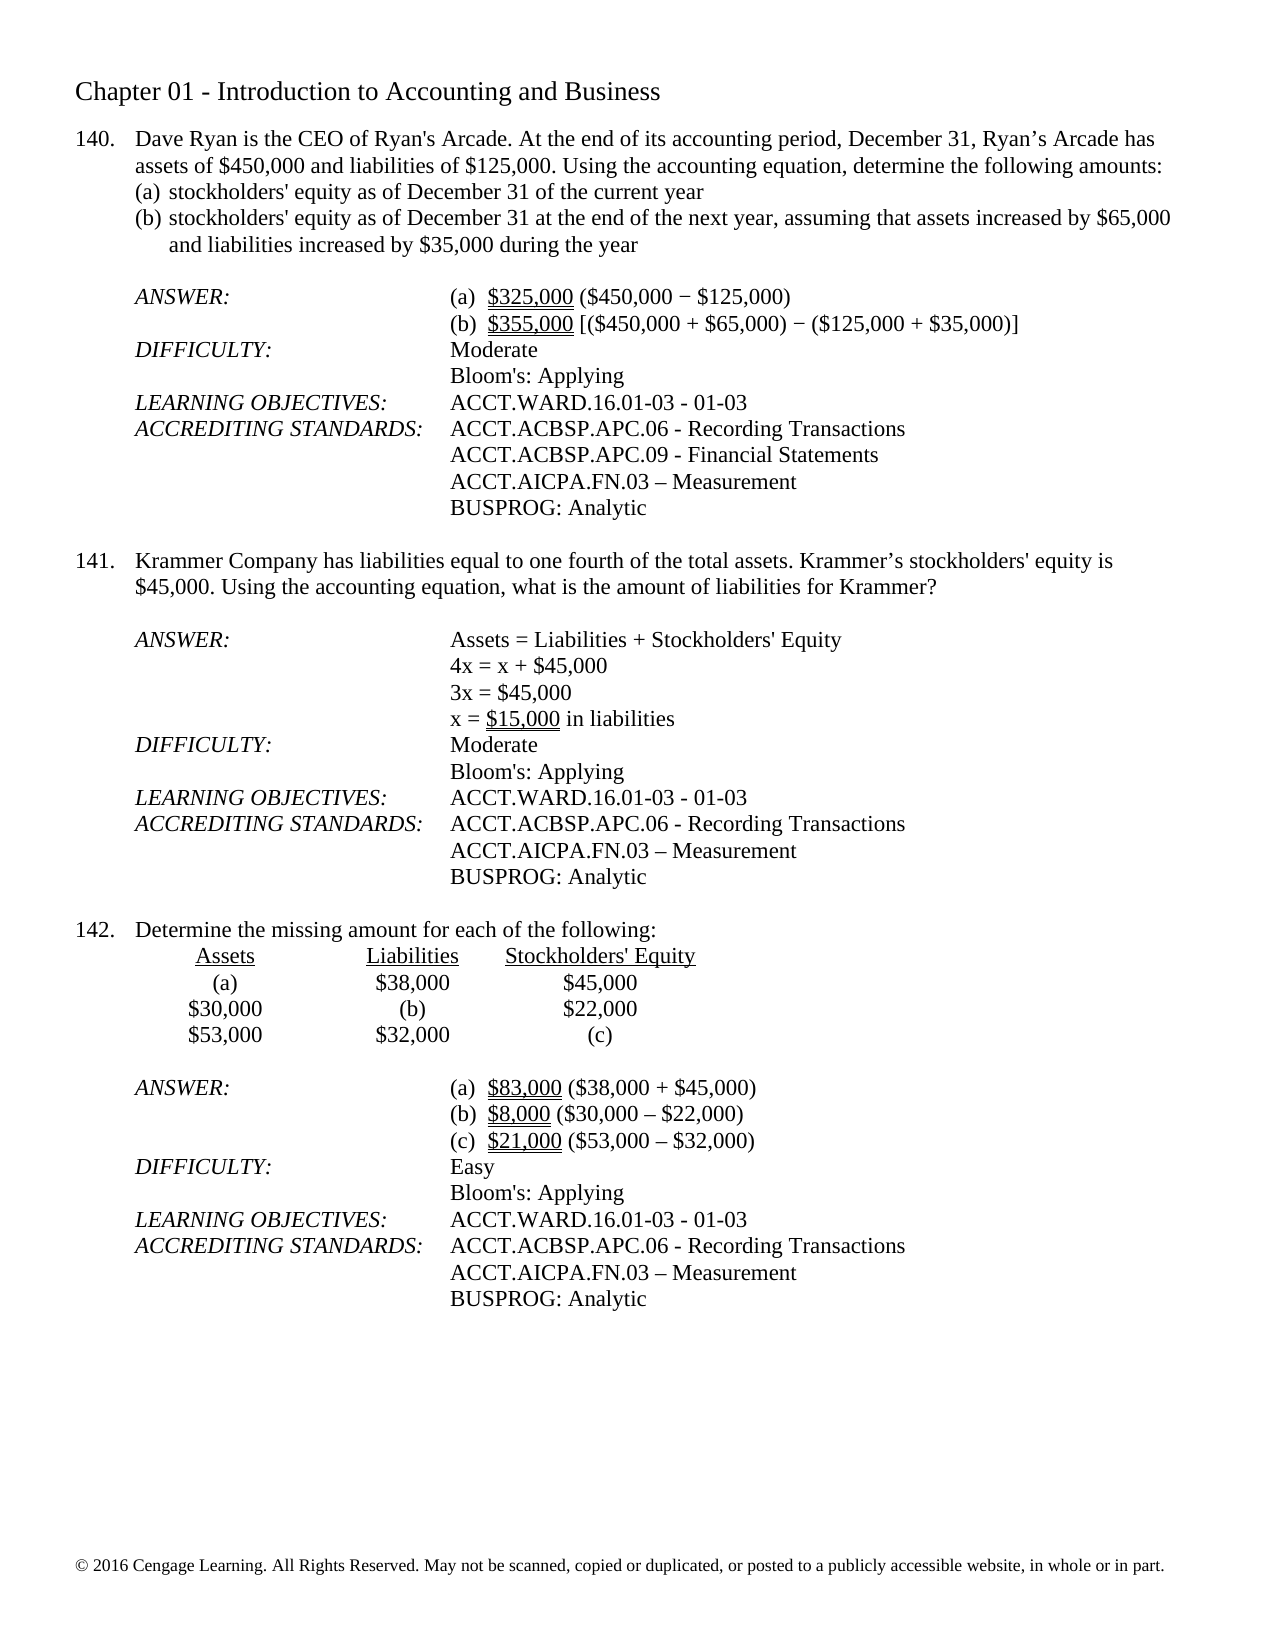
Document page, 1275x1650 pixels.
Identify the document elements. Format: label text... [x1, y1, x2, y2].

text LEARNING OBJECTIVES: ACCT.WARD.16.01-03 - 01-03 [135, 389, 1200, 415]
list Determine the missing amount for each of the following: [75, 916, 1200, 942]
text ACCT.AICPA.FN.03 – Measurement [135, 1258, 1200, 1285]
text LEARNING OBJECTIVES: ACCT.WARD.16.01-03 - 01-03 [135, 784, 1200, 811]
text LEARNING OBJECTIVES: ACCT.WARD.16.01-03 - 01-03 [135, 1206, 1200, 1232]
text DIFFICULTY: Easy [135, 1153, 1200, 1179]
text ACCT.ACBSP.APC.09 - Financial Statements [135, 442, 1200, 468]
text BUSPROG: Analytic [135, 1285, 1200, 1311]
text (a) $38,000 $45,000 [135, 969, 1200, 995]
text (b) $355,000 [($450,000 + $65,000) − ($125,000 + $35,000)] [135, 310, 1200, 336]
text BUSPROG: Analytic [135, 863, 1200, 889]
list Dave Ryan is the CEO of Ryan's Arcade. At the end of its accounting period, December 31, Ryan’s Arcade has assets of $450,000 and liabilities of $125,000. Using the accounting equation, determine the following amounts: [75, 125, 1200, 178]
text (b) $8,000 ($30,000 – $22,000) [135, 1100, 1200, 1127]
text Bloom's: Applying [135, 758, 1200, 784]
text x = $15,000 in liabilities [135, 705, 1200, 731]
text BUSPROG: Analytic [135, 494, 1200, 521]
text (c) $21,000 ($53,000 – $32,000) [135, 1127, 1200, 1153]
text 3x = $45,000 [135, 679, 1200, 705]
text $53,000 $32,000 (c) [135, 1021, 1200, 1048]
text 4x = x + $45,000 [135, 652, 1200, 679]
text ACCT.AICPA.FN.03 – Measurement [135, 837, 1200, 863]
text ACCREDITING STANDARDS: ACCT.ACBSP.APC.06 - Recording Transactions [135, 1232, 1200, 1258]
text (b) stockholders' equity as of December 31 at the end of the next year, assuming that assets increased by $65,000 [135, 204, 1200, 231]
list Krammer Company has liabilities equal to one fourth of the total assets. Krammer’s stockholders' equity is $45,000. Using the accounting equation, what is the amount of liabilities for Krammer? [75, 547, 1200, 600]
text ACCT.AICPA.FN.03 – Measurement [135, 468, 1200, 494]
text $30,000 (b) $22,000 [135, 995, 1200, 1021]
text Bloom's: Applying [135, 362, 1200, 389]
text Assets Liabilities Stockholders' Equity [135, 942, 1200, 969]
text ACCREDITING STANDARDS: ACCT.ACBSP.APC.06 - Recording Transactions [135, 415, 1200, 442]
text ANSWER: (a) $83,000 ($38,000 + $45,000) [135, 1074, 1200, 1100]
text and liabilities increased by $35,000 during the year [135, 231, 1200, 257]
text ACCREDITING STANDARDS: ACCT.ACBSP.APC.06 - Recording Transactions [135, 811, 1200, 837]
text ANSWER: (a) $325,000 ($450,000 − $125,000) [135, 283, 1200, 310]
text ANSWER: Assets = Liabilities + Stockholders' Equity [135, 626, 1200, 652]
text DIFFICULTY: Moderate [135, 731, 1200, 758]
text Bloom's: Applying [135, 1179, 1200, 1206]
text DIFFICULTY: Moderate [135, 336, 1200, 362]
text (a) stockholders' equity as of December 31 of the current year [135, 178, 1200, 204]
